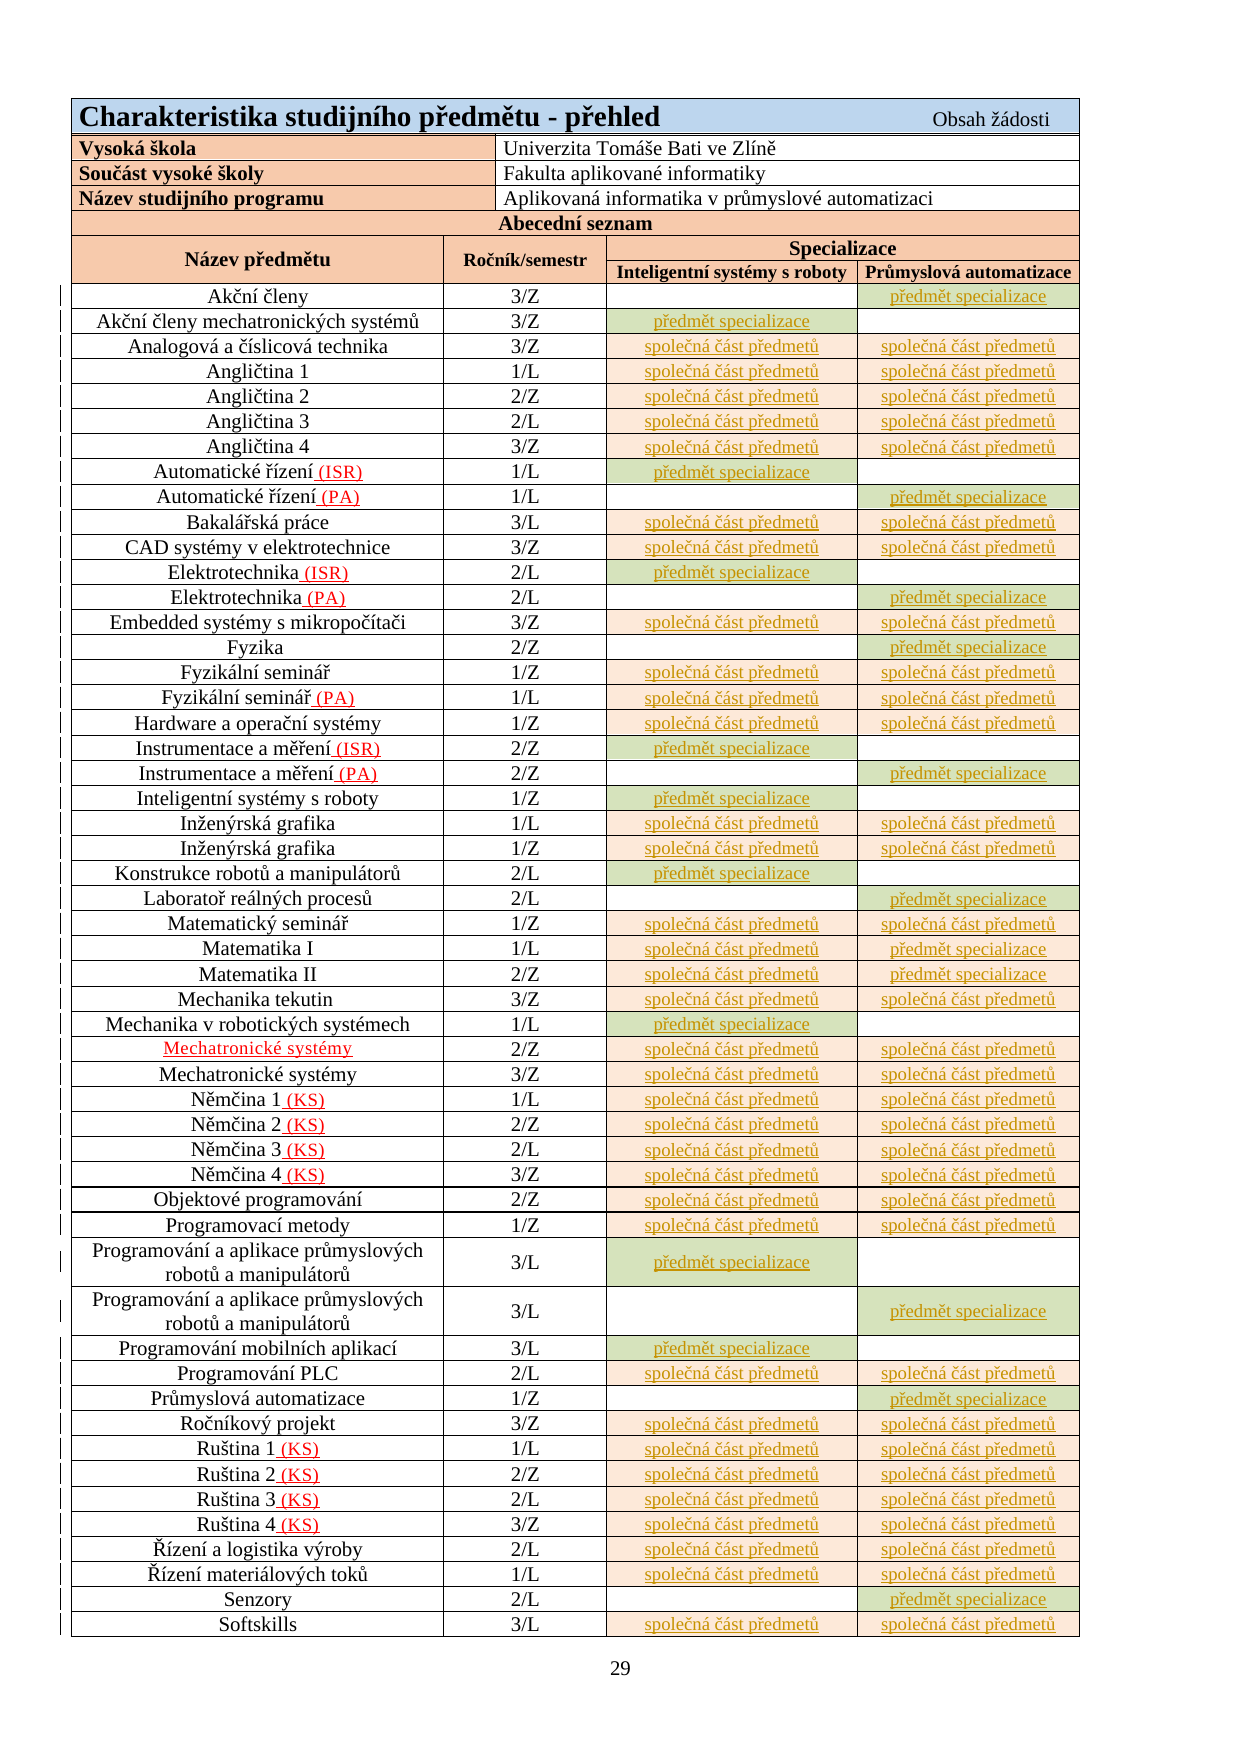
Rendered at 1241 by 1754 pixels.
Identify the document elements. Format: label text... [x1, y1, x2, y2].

table_cell Mechanika tekutin [72, 987, 443, 1011]
table_cell [607, 1062, 857, 1086]
table_cell [607, 836, 857, 860]
table_cell [858, 1361, 1079, 1385]
table_header Charakteristika studijního předmětu - přehled Obsah žádosti [72, 99, 1079, 132]
table_cell [607, 1487, 857, 1511]
table_cell Specializace [607, 236, 1079, 260]
table_cell [607, 485, 857, 508]
table_cell Instrumentace a měření (ISR) [72, 736, 443, 759]
table_cell [607, 359, 857, 383]
table_cell Ruština 2 (KS) [72, 1461, 443, 1486]
table_cell Instrumentace a měření (PA) [72, 761, 443, 785]
table_cell 1/L [444, 359, 606, 383]
table_cell Programovací metody [72, 1213, 443, 1237]
table_cell Inteligentní systémy s roboty [72, 786, 443, 810]
table_cell [858, 836, 1079, 860]
table_cell [858, 459, 1079, 483]
table_cell [607, 1087, 857, 1111]
table_cell [607, 1336, 857, 1360]
table_cell 2/Z [444, 384, 606, 408]
table_cell [858, 635, 1079, 659]
table_cell Inteligentní systémy s roboty [607, 261, 857, 283]
table_cell 3/Z [444, 334, 606, 358]
table_cell 3/L [444, 1612, 606, 1636]
table_cell Řízení materiálových toků [72, 1562, 443, 1586]
table_cell 2/Z [444, 961, 606, 986]
table_cell 2/Z [444, 635, 606, 659]
table_cell 3/Z [444, 1162, 606, 1186]
table_cell 3/Z [444, 1512, 606, 1536]
table_cell 2/L [444, 886, 606, 910]
table_cell [858, 1137, 1079, 1161]
table_cell 3/Z [444, 987, 606, 1011]
table_cell [607, 1386, 857, 1410]
table_cell Programování a aplikace průmyslových robotů a manipulátorů [72, 1238, 443, 1286]
table_cell 1/Z [444, 660, 606, 684]
table_cell 2/L [444, 1587, 606, 1611]
table_cell [858, 309, 1079, 333]
table_cell Elektrotechnika (PA) [72, 585, 443, 609]
table_cell Inženýrská grafika [72, 836, 443, 860]
table_cell Název předmětu [72, 236, 443, 283]
table_cell 2/L [444, 1361, 606, 1385]
table_cell 1/Z [444, 836, 606, 860]
table_cell 2/Z [444, 1188, 606, 1211]
table_cell [607, 284, 857, 308]
table_cell Matematický seminář [72, 911, 443, 935]
table_cell [607, 459, 857, 483]
table_cell Embedded systémy s mikropočítači [72, 610, 443, 634]
table_cell [607, 736, 857, 759]
table_cell [607, 886, 857, 910]
table_cell Fyzikální seminář [72, 660, 443, 684]
table_cell Matematika II [72, 961, 443, 986]
table_cell 1/Z [444, 1213, 606, 1237]
table_cell [858, 359, 1079, 383]
table_cell [607, 560, 857, 584]
table_cell [607, 1612, 857, 1636]
table_cell 1/Z [444, 1386, 606, 1410]
table_cell [607, 1112, 857, 1136]
table_cell Angličtina 2 [72, 384, 443, 408]
table_cell [858, 384, 1079, 408]
table_cell [858, 1436, 1079, 1460]
table_cell [607, 1213, 857, 1237]
table_cell [607, 811, 857, 835]
table_cell [607, 987, 857, 1011]
table_cell Akční členy mechatronických systémů [72, 309, 443, 333]
table_cell 2/Z [444, 1461, 606, 1486]
table_cell 2/L [444, 409, 606, 433]
table_cell [858, 761, 1079, 785]
table_cell Programování mobilních aplikací [72, 1336, 443, 1360]
table_cell [607, 510, 857, 534]
table_cell [858, 1461, 1079, 1486]
table_cell Objektové programování [72, 1188, 443, 1211]
table_cell [607, 635, 857, 659]
table_cell 1/L [444, 936, 606, 960]
table_cell [607, 961, 857, 986]
table_cell [858, 1213, 1079, 1237]
table_cell [607, 710, 857, 734]
table_cell Konstrukce robotů a manipulátorů [72, 861, 443, 885]
table_cell [607, 1461, 857, 1486]
table_cell Hardware a operační systémy [72, 710, 443, 734]
table_cell [858, 811, 1079, 835]
table_cell 2/Z [444, 736, 606, 759]
table_cell [858, 1238, 1079, 1286]
table_cell 3/Z [444, 1062, 606, 1086]
table_cell [607, 1137, 857, 1161]
table_cell [607, 409, 857, 433]
table_cell Akční členy [72, 284, 443, 308]
table_cell 1/Z [444, 911, 606, 935]
table_cell 3/L [444, 510, 606, 534]
table_cell [858, 284, 1079, 308]
table_cell [607, 861, 857, 885]
table_cell 3/Z [444, 610, 606, 634]
table_cell 2/L [444, 1137, 606, 1161]
table_cell [858, 886, 1079, 910]
table_cell Němčina 4 (KS) [72, 1162, 443, 1186]
table_cell 1/L [444, 1562, 606, 1586]
table_cell Mechatronické systémy [72, 1062, 443, 1086]
table_cell [607, 1436, 857, 1460]
table_cell 1/L [444, 485, 606, 508]
table_cell CAD systémy v elektrotechnice [72, 535, 443, 559]
table_cell [858, 786, 1079, 810]
table_cell Ruština 4 (KS) [72, 1512, 443, 1536]
table_cell Automatické řízení (ISR) [72, 459, 443, 483]
table_cell [858, 1062, 1079, 1086]
table_cell [607, 936, 857, 960]
table_cell Součást vysoké školy [72, 161, 495, 185]
table_cell [607, 384, 857, 408]
table_cell 2/Z [444, 1037, 606, 1061]
table_cell [858, 1587, 1079, 1611]
table_cell [607, 1037, 857, 1061]
table_cell [607, 911, 857, 935]
table_cell [858, 861, 1079, 885]
table_cell [607, 685, 857, 709]
table_cell [858, 434, 1079, 458]
table_cell [858, 1112, 1079, 1136]
table_cell 2/L [444, 1537, 606, 1561]
table_cell Laboratoř reálných procesů [72, 886, 443, 910]
table_cell [858, 710, 1079, 734]
table_cell [858, 1512, 1079, 1536]
table_cell Univerzita Tomáše Bati ve Zlíně [496, 136, 1079, 159]
table_cell 2/L [444, 560, 606, 584]
table_cell [607, 1188, 857, 1211]
table_cell [858, 1162, 1079, 1186]
table_cell 3/L [444, 1336, 606, 1360]
table_cell 1/Z [444, 786, 606, 810]
table_cell [858, 660, 1079, 684]
table_cell Název studijního programu [72, 186, 495, 210]
table_cell [607, 610, 857, 634]
table_cell Inženýrská grafika [72, 811, 443, 835]
table_cell [607, 1411, 857, 1435]
table_cell 3/Z [444, 284, 606, 308]
table_cell [858, 1336, 1079, 1360]
table_cell Ročník/semestr [444, 236, 606, 283]
table_cell [858, 334, 1079, 358]
table_cell [607, 309, 857, 333]
table_cell [607, 1238, 857, 1286]
table_cell [858, 1612, 1079, 1636]
table_cell 2/Z [444, 1112, 606, 1136]
table_cell [607, 1012, 857, 1036]
table_cell 3/Z [444, 535, 606, 559]
table_cell Bakalářská práce [72, 510, 443, 534]
table_cell [858, 961, 1079, 986]
table_cell [858, 1386, 1079, 1410]
table_cell Programování PLC [72, 1361, 443, 1385]
table_cell 2/L [444, 1487, 606, 1511]
table_cell Fyzikální seminář (PA) [72, 685, 443, 709]
table_cell 3/L [444, 1287, 606, 1335]
table_cell Aplikovaná informatika v průmyslové automatizaci [496, 186, 1079, 210]
table_cell Němčina 3 (KS) [72, 1137, 443, 1161]
table_cell 3/Z [444, 1411, 606, 1435]
table_cell Němčina 2 (KS) [72, 1112, 443, 1136]
table_cell [607, 334, 857, 358]
table_cell Fyzika [72, 635, 443, 659]
table_cell [858, 1411, 1079, 1435]
table_cell 2/L [444, 585, 606, 609]
table_cell [607, 786, 857, 810]
table_cell 1/Z [444, 710, 606, 734]
table_cell Ročníkový projekt [72, 1411, 443, 1435]
table_cell [858, 535, 1079, 559]
table_cell Průmyslová automatizace [858, 261, 1079, 283]
table_cell Fakulta aplikované informatiky [496, 161, 1079, 185]
table_cell [607, 660, 857, 684]
table_cell [607, 761, 857, 785]
table_cell [858, 510, 1079, 534]
table_cell 2/Z [444, 761, 606, 785]
table_cell [607, 535, 857, 559]
table_cell Analogová a číslicová technika [72, 334, 443, 358]
table_cell Elektrotechnika (ISR) [72, 560, 443, 584]
table_cell [858, 1037, 1079, 1061]
table_cell [607, 585, 857, 609]
table_cell [858, 585, 1079, 609]
table_cell Řízení a logistika výroby [72, 1537, 443, 1561]
table_cell Softskills [72, 1612, 443, 1636]
table_cell Ruština 3 (KS) [72, 1487, 443, 1511]
table_cell [858, 1287, 1079, 1335]
table_cell 2/L [444, 861, 606, 885]
table_cell 1/L [444, 1436, 606, 1460]
table_cell Němčina 1 (KS) [72, 1087, 443, 1111]
table_cell [607, 1537, 857, 1561]
table_cell Matematika I [72, 936, 443, 960]
table_cell [858, 911, 1079, 935]
table_cell Vysoká škola [72, 136, 495, 159]
table_cell Automatické řízení (PA) [72, 485, 443, 508]
table_cell Mechatronické systémy [72, 1037, 443, 1061]
table_cell Angličtina 3 [72, 409, 443, 433]
table_cell 1/L [444, 685, 606, 709]
table_cell 1/L [444, 1012, 606, 1036]
table_cell [607, 1361, 857, 1385]
table_cell [858, 1487, 1079, 1511]
table_cell Mechanika v robotických systémech [72, 1012, 443, 1036]
table_cell [858, 936, 1079, 960]
table_cell [858, 1087, 1079, 1111]
table_cell [858, 1537, 1079, 1561]
table_cell 1/L [444, 1087, 606, 1111]
table_cell Senzory [72, 1587, 443, 1611]
table_cell Angličtina 1 [72, 359, 443, 383]
table_cell [607, 1587, 857, 1611]
table_cell 1/L [444, 459, 606, 483]
table_cell Ruština 1 (KS) [72, 1436, 443, 1460]
table_cell [858, 409, 1079, 433]
table_cell [607, 1512, 857, 1536]
table_cell [858, 485, 1079, 508]
table_cell 3/Z [444, 309, 606, 333]
table_cell [858, 1562, 1079, 1586]
table_cell [607, 1162, 857, 1186]
table_cell [607, 1562, 857, 1586]
table_cell Angličtina 4 [72, 434, 443, 458]
table_cell [858, 610, 1079, 634]
table_cell 1/L [444, 811, 606, 835]
table_cell [858, 987, 1079, 1011]
table_cell [858, 685, 1079, 709]
table_cell 3/Z [444, 434, 606, 458]
table_cell Průmyslová automatizace [72, 1386, 443, 1410]
table_cell [607, 1287, 857, 1335]
table_cell [858, 1012, 1079, 1036]
table_cell [858, 560, 1079, 584]
table_cell [858, 736, 1079, 759]
table_cell Abecední seznam [72, 211, 1079, 235]
table_cell [607, 434, 857, 458]
table_cell [858, 1188, 1079, 1211]
table_cell 3/L [444, 1238, 606, 1286]
table_cell Programování a aplikace průmyslových robotů a manipulátorů [72, 1287, 443, 1335]
